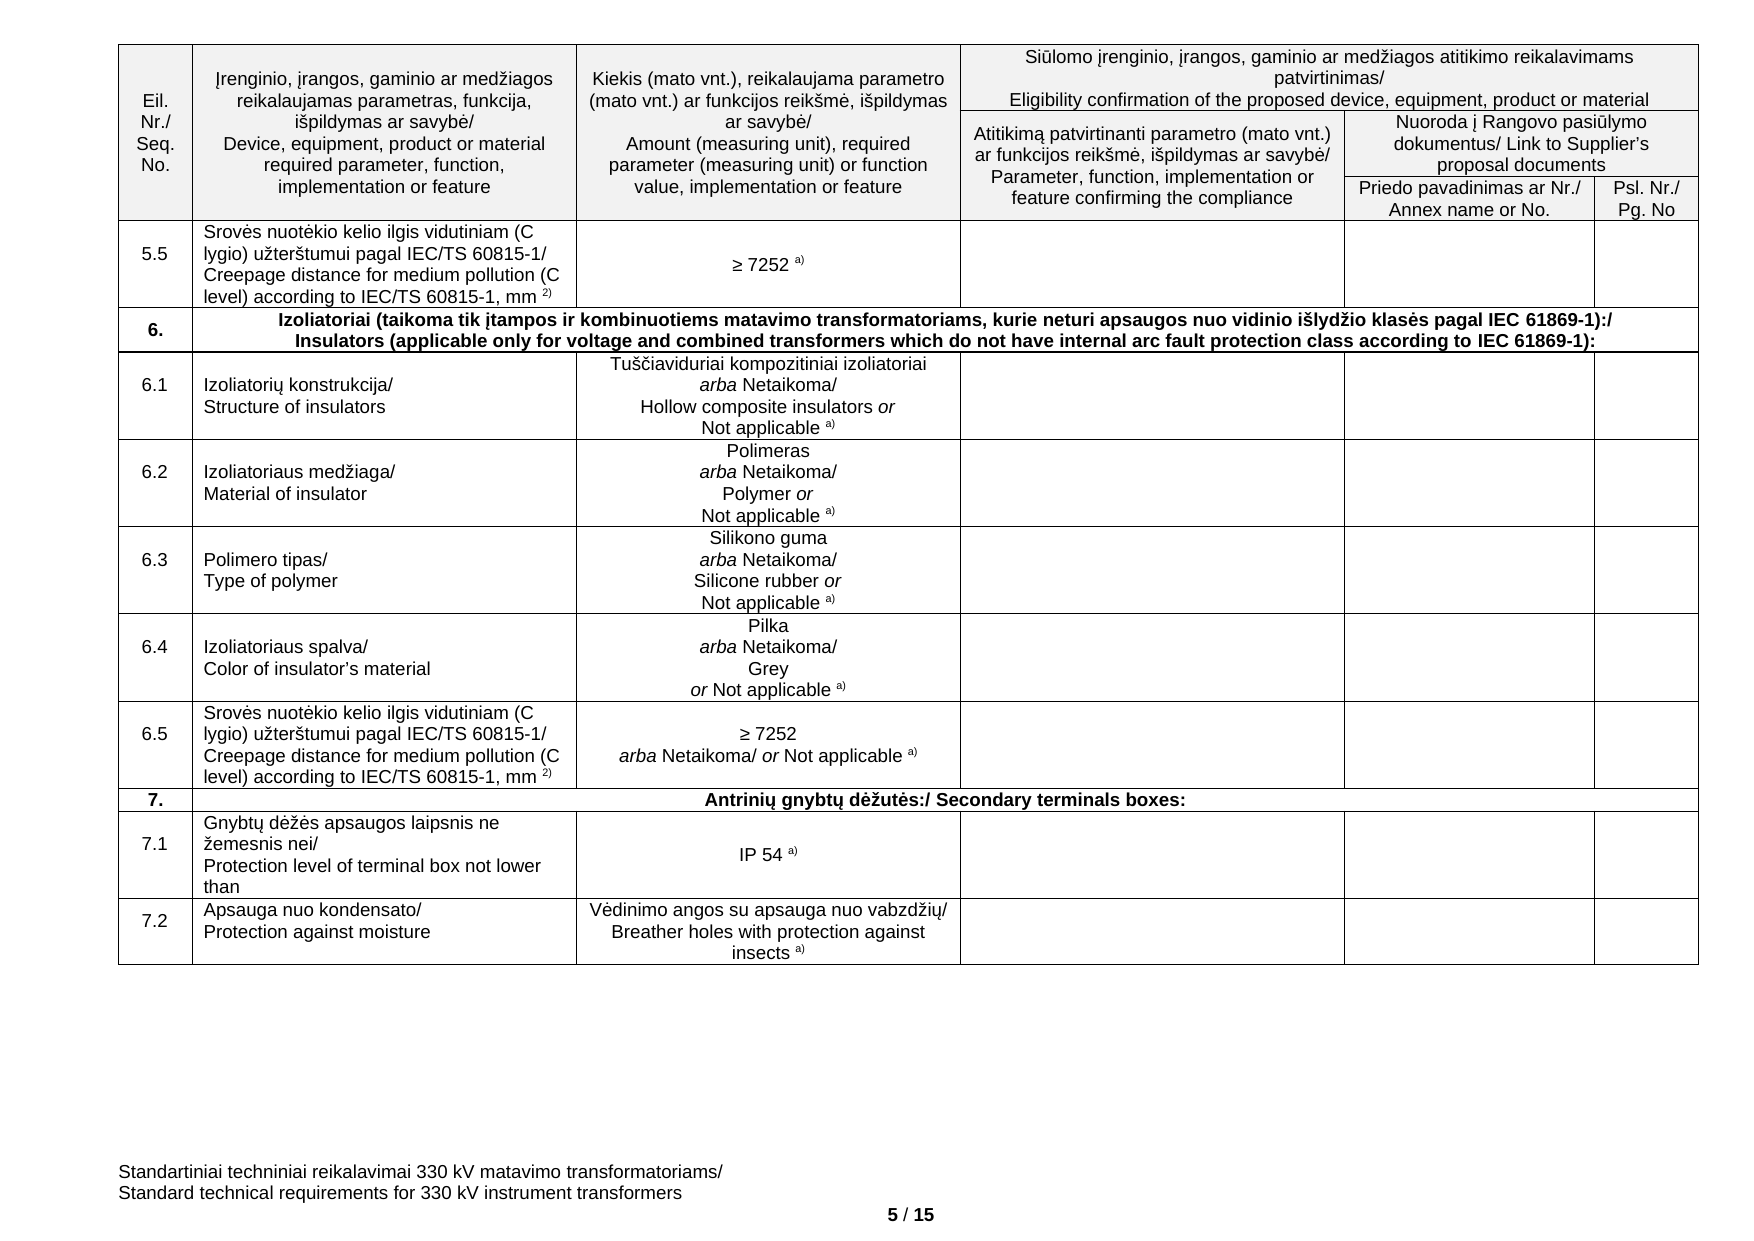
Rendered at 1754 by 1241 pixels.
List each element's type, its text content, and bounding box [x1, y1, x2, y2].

table_cell ≥ 7252 a) [577, 221, 960, 307]
table_cell [1595, 527, 1698, 613]
table_header Eil. Nr./ Seq. No. [119, 45, 192, 220]
table_header Kiekis (mato vnt.), reikalaujama parametro (mato vnt.) ar funkcijos reikšmė, išpildymas ar savybė/ Amount (measuring unit), required parameter (measuring unit) or function value, implementation or feature [577, 45, 960, 220]
table_cell [961, 221, 1344, 307]
table_cell Gnybtų dėžės apsaugos laipsnis ne žemesnis nei/ Protection level of terminal box not lower than [193, 812, 576, 898]
table_cell Izoliatoriaus spalva/ Color of insulator’s material [193, 614, 576, 701]
table_cell [1345, 527, 1594, 613]
table_cell [1345, 440, 1594, 526]
table_cell Vėdinimo angos su apsauga nuo vabzdžių/ Breather holes with protection against insects a) [577, 899, 960, 963]
table_cell [119, 812, 192, 898]
table_cell [1595, 440, 1698, 526]
table_cell Psl. Nr./ Pg. No [1595, 177, 1698, 220]
table_cell Pilka arba Netaikoma/ Grey or Not applicable a) [577, 614, 960, 701]
table_cell [1595, 221, 1698, 307]
table_cell [119, 527, 192, 613]
table_cell [961, 702, 1344, 788]
table_cell [119, 702, 192, 788]
table_cell [119, 221, 192, 307]
table_cell Polimero tipas/ Type of polymer [193, 527, 576, 613]
table_cell [1345, 353, 1594, 439]
table_cell [1345, 702, 1594, 788]
table_cell [1345, 899, 1594, 963]
table_cell Izoliatorių konstrukcija/ Structure of insulators [193, 353, 576, 439]
table_cell [119, 899, 192, 963]
table_cell ≥ 7252 arba Netaikoma/ or Not applicable a) [577, 702, 960, 788]
table_cell Priedo pavadinimas ar Nr./ Annex name or No. [1345, 177, 1594, 220]
table_cell [1595, 812, 1698, 898]
table_cell [1595, 614, 1698, 701]
table_cell 6. [119, 308, 192, 351]
table_cell Srovės nuotėkio kelio ilgis vidutiniam (C lygio) užterštumui pagal IEC/TS 60815-1/ Creepage distance for medium pollution (C level) according to IEC/TS 60815-1, mm 2) [193, 221, 576, 307]
table_cell [1595, 353, 1698, 439]
table_cell [961, 899, 1344, 963]
table_cell 7. [119, 789, 192, 811]
table_cell Srovės nuotėkio kelio ilgis vidutiniam (C lygio) užterštumui pagal IEC/TS 60815-1/ Creepage distance for medium pollution (C level) according to IEC/TS 60815-1, mm 2) [193, 702, 576, 788]
table_cell [119, 440, 192, 526]
table_cell [1345, 812, 1594, 898]
table_cell Silikono guma arba Netaikoma/ Silicone rubber or Not applicable a) [577, 527, 960, 613]
table_cell [119, 353, 192, 439]
table_cell [961, 812, 1344, 898]
table_cell [1345, 221, 1594, 307]
table_cell [1595, 899, 1698, 963]
table_cell Nuoroda į Rangovo pasiūlymo dokumentus/ Link to Supplier’s proposal documents [1345, 111, 1698, 176]
table_cell [961, 527, 1344, 613]
table_cell Atitikimą patvirtinanti parametro (mato vnt.) ar funkcijos reikšmė, išpildymas ar savybė/ Parameter, function, implementation or feature confirming the compliance [961, 111, 1344, 220]
table_cell Antrinių gnybtų dėžutės:/ Secondary terminals boxes: [193, 789, 1698, 811]
table_cell Izoliatoriai (taikoma tik įtampos ir kombinuotiems matavimo transformatoriams, kurie neturi apsaugos nuo vidinio išlydžio klasės pagal IEC 61869-1):/ Insulators (applicable only for voltage and combined transformers which do not have internal arc fault protection class according to IEC 61869-1): [193, 308, 1698, 351]
table_cell Polimeras arba Netaikoma/ Polymer or Not applicable a) [577, 440, 960, 526]
table_cell [119, 614, 192, 701]
table_cell [961, 614, 1344, 701]
table_cell [1345, 614, 1594, 701]
table_cell [961, 440, 1344, 526]
table_cell IP 54 a) [577, 812, 960, 898]
table_header Įrenginio, įrangos, gaminio ar medžiagos reikalaujamas parametras, funkcija, išpildymas ar savybė/ Device, equipment, product or material required parameter, function, implementation or feature [193, 45, 576, 220]
table_cell Tuščiaviduriai kompozitiniai izoliatoriai arba Netaikoma/ Hollow composite insulators or Not applicable a) [577, 353, 960, 439]
table_cell [1595, 702, 1698, 788]
table_header Siūlomo įrenginio, įrangos, gaminio ar medžiagos atitikimo reikalavimams patvirtinimas/ Eligibility confirmation of the proposed device, equipment, product or material [961, 45, 1698, 110]
table_cell Apsauga nuo kondensato/ Protection against moisture [193, 899, 576, 963]
table_cell Izoliatoriaus medžiaga/ Material of insulator [193, 440, 576, 526]
table_cell [961, 353, 1344, 439]
